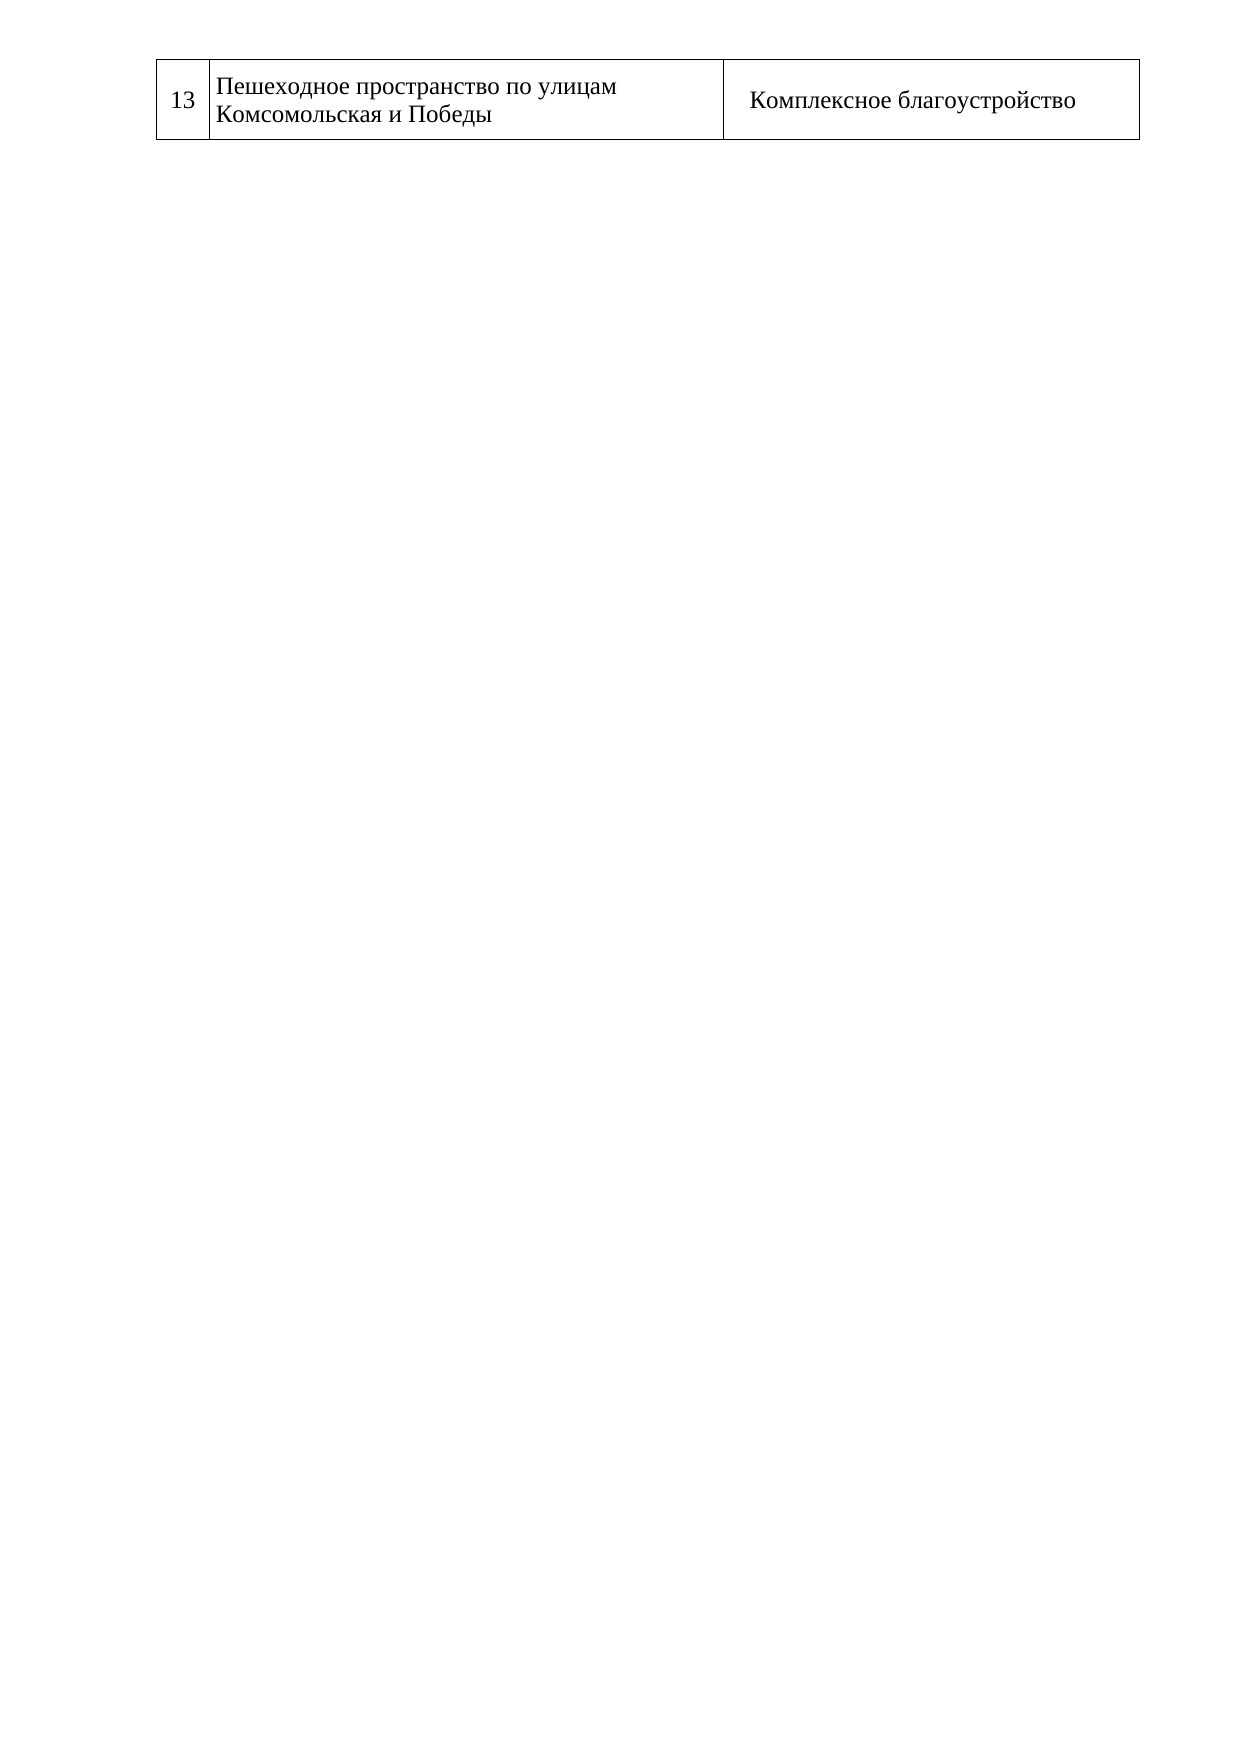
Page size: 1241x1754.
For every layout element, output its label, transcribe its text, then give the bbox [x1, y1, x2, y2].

table_cell 13 [157, 60, 209, 139]
table_cell Пешеходное пространство по улицам Комсомольская и Победы [210, 60, 723, 139]
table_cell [724, 60, 1139, 139]
